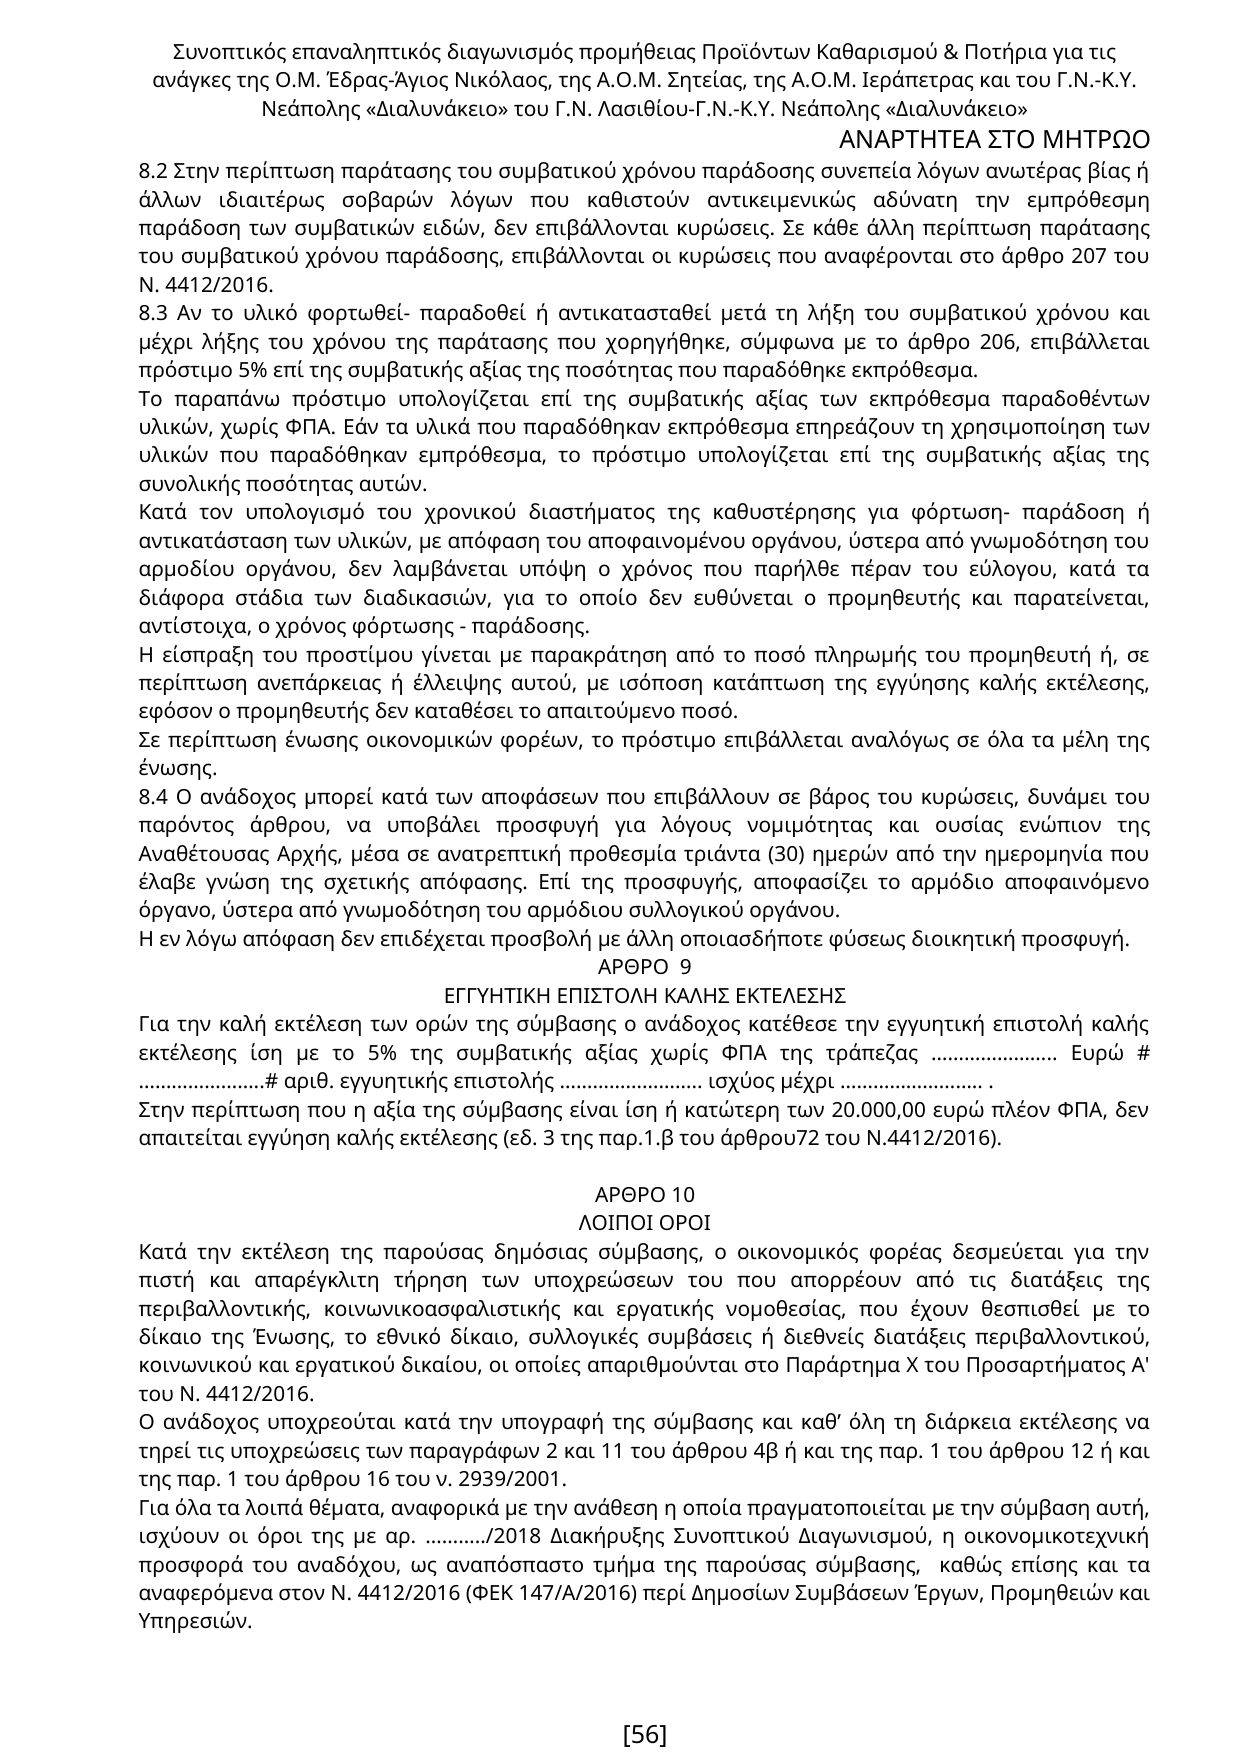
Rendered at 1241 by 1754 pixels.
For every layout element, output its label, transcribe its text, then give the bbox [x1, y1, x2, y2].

text ΑΡΘΡΟ 10 [138, 1180, 1151, 1208]
text 8.2 Στην περίπτωση παράτασης του συμβατικού χρόνου παράδοσης συνεπεία λόγων ανωτέρας βίας ή άλλων ιδιαιτέρως σοβαρών λόγων που καθιστούν αντικειμενικώς αδύνατη την εμπρόθεσμη παράδοση των συμβατικών ειδών, δεν επιβάλλονται κυρώσεις. Σε κάθε άλλη περίπτωση παράτασης του συμβατικού χρόνου παράδοσης, επιβάλλονται οι κυρώσεις που αναφέρονται στο άρθρο 207 του Ν. 4412/2016. [138, 156, 1151, 298]
text Ο ανάδοχος υποχρεούται κατά την υπογραφή της σύμβασης και καθ’ όλη τη διάρκεια εκτέλεσης να τηρεί τις υποχρεώσεις των παραγράφων 2 και 11 του άρθρου 4β ή και της παρ. 1 του άρθρου 12 ή και της παρ. 1 του άρθρου 16 του ν. 2939/2001. [138, 1407, 1151, 1493]
text ΛΟΙΠΟΙ ΟΡΟΙ [138, 1208, 1151, 1237]
text Σε περίπτωση ένωσης οικονομικών φορέων, το πρόστιμο επιβάλλεται αναλόγως σε όλα τα μέλη της ένωσης. [138, 725, 1151, 782]
text Κατά την εκτέλεση της παρούσας δημόσιας σύμβασης, ο οικονομικός φορέας δεσμεύεται για την πιστή και απαρέγκλιτη τήρηση των υποχρεώσεων του που απορρέουν από τις διατάξεις της περιβαλλοντικής, κοινωνικοασφαλιστικής και εργατικής νομοθεσίας, που έχουν θεσπισθεί με το δίκαιο της Ένωσης, το εθνικό δίκαιο, συλλογικές συμβάσεις ή διεθνείς διατάξεις περιβαλλοντικού, κοινωνικού και εργατικού δικαίου, οι οποίες απαριθμούνται στο Παράρτημα X του Προσαρτήματος Α' του Ν. 4412/2016. [138, 1237, 1151, 1407]
text ΕΓΓΥΗΤΙΚΗ ΕΠΙΣΤΟΛΗ ΚΑΛΗΣ ΕΚΤΕΛΕΣΗΣ [138, 981, 1151, 1009]
text 8.4 Ο ανάδοχος μπορεί κατά των αποφάσεων που επιβάλλουν σε βάρος του κυρώσεις, δυνάμει του παρόντος άρθρου, να υποβάλει προσφυγή για λόγους νομιμότητας και ουσίας ενώπιον της Αναθέτουσας Αρχής, μέσα σε ανατρεπτική προθεσμία τριάντα (30) ημερών από την ημερομηνία που έλαβε γνώση της σχετικής απόφασης. Επί της προσφυγής, αποφασίζει το αρμόδιο αποφαινόμενο όργανο, ύστερα από γνωμοδότηση του αρμόδιου συλλογικού οργάνου. [138, 782, 1151, 924]
text Για την καλή εκτέλεση των ορών της σύμβασης ο ανάδοχος κατέθεσε την εγγυητική επιστολή καλής εκτέλεσης ίση με το 5% της συμβατικής αξίας χωρίς ΦΠΑ της τράπεζας ………………….. Ευρώ # …………………..# αριθ. εγγυητικής επιστολής …………………….. ισχύος μέχρι …………………….. . [138, 1009, 1151, 1095]
text Για όλα τα λοιπά θέματα, αναφορικά με την ανάθεση η οποία πραγματοποιείται με την σύμβαση αυτή, ισχύουν οι όροι της με αρ. ………../2018 Διακήρυξης Συνοπτικού Διαγωνισμού, η οικονομικοτεχνική προσφορά του αναδόχου, ως αναπόσπαστο τμήμα της παρούσας σύμβασης, καθώς επίσης και τα αναφερόμενα στον Ν. 4412/2016 (ΦΕΚ 147/Α/2016) περί Δημοσίων Συμβάσεων Έργων, Προμηθειών και Υπηρεσιών. [138, 1493, 1151, 1635]
text Το παραπάνω πρόστιμο υπολογίζεται επί της συμβατικής αξίας των εκπρόθεσμα παραδοθέντων υλικών, χωρίς ΦΠΑ. Εάν τα υλικά που παραδόθηκαν εκπρόθεσμα επηρεάζουν τη χρησιμοποίηση των υλικών που παραδόθηκαν εμπρόθεσμα, το πρόστιμο υπολογίζεται επί της συμβατικής αξίας της συνολικής ποσότητας αυτών. [138, 384, 1151, 497]
text Η είσπραξη του προστίμου γίνεται με παρακράτηση από το ποσό πληρωμής του προμηθευτή ή, σε περίπτωση ανεπάρκειας ή έλλειψης αυτού, με ισόποση κατάπτωση της εγγύησης καλής εκτέλεσης, εφόσον ο προμηθευτής δεν καταθέσει το απαιτούμενο ποσό. [138, 640, 1151, 725]
text ΑΡΘΡΟ 9 [138, 952, 1151, 981]
text 8.3 Αν το υλικό φορτωθεί- παραδοθεί ή αντικατασταθεί μετά τη λήξη του συμβατικού χρόνου και μέχρι λήξης του χρόνου της παράτασης που χορηγήθηκε, σύμφωνα με το άρθρο 206, επιβάλλεται πρόστιμο 5% επί της συμβατικής αξίας της ποσότητας που παραδόθηκε εκπρόθεσμα. [138, 298, 1151, 384]
text Στην περίπτωση που η αξία της σύμβασης είναι ίση ή κατώτερη των 20.000,00 ευρώ πλέον ΦΠΑ, δεν απαιτείται εγγύηση καλής εκτέλεσης (εδ. 3 της παρ.1.β του άρθρου72 του Ν.4412/2016). [138, 1095, 1151, 1152]
text Η εν λόγω απόφαση δεν επιδέχεται προσβολή με άλλη οποιασδήποτε φύσεως διοικητική προσφυγή. [138, 924, 1151, 952]
text Κατά τον υπολογισμό του χρονικού διαστήματος της καθυστέρησης για φόρτωση- παράδοση ή αντικατάσταση των υλικών, με απόφαση του αποφαινομένου οργάνου, ύστερα από γνωμοδότηση του αρμοδίου οργάνου, δεν λαμβάνεται υπόψη ο χρόνος που παρήλθε πέραν του εύλογου, κατά τα διάφορα στάδια των διαδικασιών, για το οποίο δεν ευθύνεται ο προμηθευτής και παρατείνεται, αντίστοιχα, ο χρόνος φόρτωσης - παράδοσης. [138, 497, 1151, 640]
